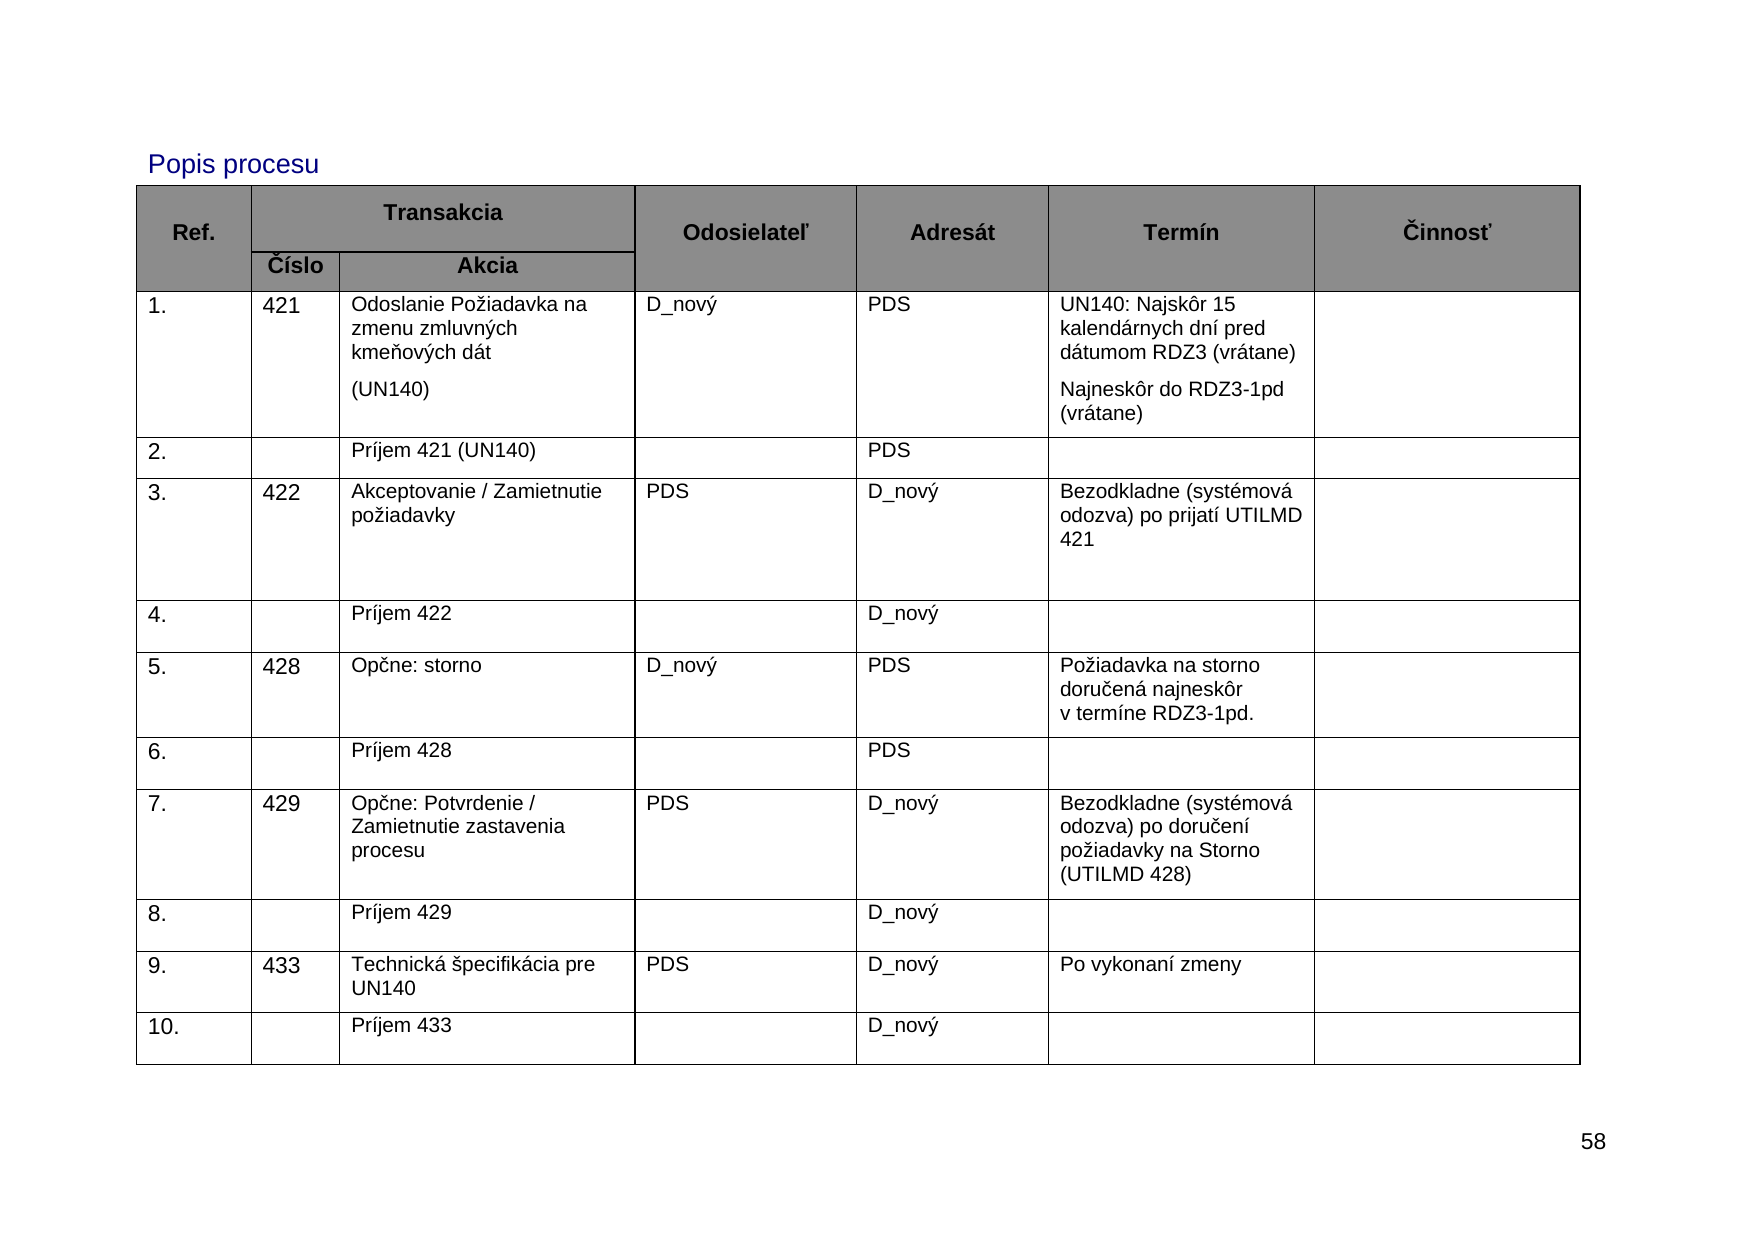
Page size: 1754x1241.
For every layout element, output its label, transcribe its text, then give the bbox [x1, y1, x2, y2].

table_cell D_nový [857, 1013, 1048, 1064]
table_cell D_nový [857, 952, 1048, 1012]
table_cell Akceptovanie / Zamietnutie požiadavky [340, 479, 634, 600]
table_cell [1049, 738, 1314, 789]
table_cell D_nový [857, 601, 1048, 652]
table_cell 428 [252, 653, 339, 737]
table_cell Akcia [340, 253, 634, 291]
table_cell PDS [636, 790, 856, 899]
table_cell PDS [636, 952, 856, 1012]
table_cell 3. [137, 479, 251, 600]
table_cell [636, 900, 856, 951]
table_cell Príjem 422 [340, 601, 634, 652]
table_cell 8. [137, 900, 251, 951]
table_cell [1049, 1013, 1314, 1064]
table_cell 7. [137, 790, 251, 899]
table_cell [1315, 900, 1579, 951]
table_cell [636, 438, 856, 478]
table_cell [252, 438, 339, 478]
table_header Činnosť [1315, 186, 1579, 291]
table_cell [1315, 790, 1579, 899]
table_cell 422 [252, 479, 339, 600]
table_cell [1315, 601, 1579, 652]
table_cell [1315, 1013, 1579, 1064]
table_cell Bezodkladne (systémová odozva) po doručení požiadavky na Storno (UTILMD 428) [1049, 790, 1314, 899]
table_cell 433 [252, 952, 339, 1012]
table_cell Príjem 421 (UN140) [340, 438, 634, 478]
table_cell Po vykonaní zmeny [1049, 952, 1314, 1012]
table_cell [636, 601, 856, 652]
table_cell PDS [857, 438, 1048, 478]
table_header Transakcia [252, 186, 634, 251]
table_cell Bezodkladne (systémová odozva) po prijatí UTILMD 421 [1049, 479, 1314, 600]
table_cell Príjem 429 [340, 900, 634, 951]
table_cell Opčne: Potvrdenie / Zamietnutie zastavenia procesu [340, 790, 634, 899]
table_cell Opčne: storno [340, 653, 634, 737]
table_cell D_nový [636, 292, 856, 437]
table_cell 421 [252, 292, 339, 437]
table_cell PDS [857, 292, 1048, 437]
table_cell [252, 601, 339, 652]
table_cell PDS [636, 479, 856, 600]
table_cell Odoslanie Požiadavka na zmenu zmluvných kmeňových dát (UN140) [340, 292, 634, 437]
table_cell Technická špecifikácia pre UN140 [340, 952, 634, 1012]
table_header Ref. [137, 186, 251, 291]
table_cell PDS [857, 738, 1048, 789]
table_cell [252, 1013, 339, 1064]
table_cell Príjem 428 [340, 738, 634, 789]
table_cell 6. [137, 738, 251, 789]
table_header Termín [1049, 186, 1314, 291]
table_cell [1315, 952, 1579, 1012]
table_cell Požiadavka na storno doručená najneskôr v termíne RDZ3-1pd. [1049, 653, 1314, 737]
table_cell UN140: Najskôr 15 kalendárnych dní pred dátumom RDZ3 (vrátane) Najneskôr do RDZ3-1pd (vrátane) [1049, 292, 1314, 437]
table_cell PDS [857, 653, 1048, 737]
table_cell Príjem 433 [340, 1013, 634, 1064]
table_cell [636, 1013, 856, 1064]
table_cell D_nový [857, 790, 1048, 899]
table_cell D_nový [857, 479, 1048, 600]
table_cell [1315, 438, 1579, 478]
table_cell [1049, 601, 1314, 652]
table_cell [1315, 738, 1579, 789]
table_cell [1049, 438, 1314, 478]
table_cell 10. [137, 1013, 251, 1064]
table_cell [1315, 653, 1579, 737]
table_header Odosielateľ [636, 186, 856, 291]
table_cell 2. [137, 438, 251, 478]
table_cell Číslo [252, 253, 339, 291]
table_cell [1315, 292, 1579, 437]
table_cell [1315, 479, 1579, 600]
table_cell D_nový [857, 900, 1048, 951]
table_cell 4. [137, 601, 251, 652]
table_cell [252, 900, 339, 951]
table_cell [636, 738, 856, 789]
table_cell 5. [137, 653, 251, 737]
table_cell 1. [137, 292, 251, 437]
table_cell 429 [252, 790, 339, 899]
table_cell [1049, 900, 1314, 951]
table_header Adresát [857, 186, 1048, 291]
table_cell [252, 738, 339, 789]
subtitle Popis procesu [148, 148, 1606, 179]
table_cell 9. [137, 952, 251, 1012]
table_cell D_nový [636, 653, 856, 737]
